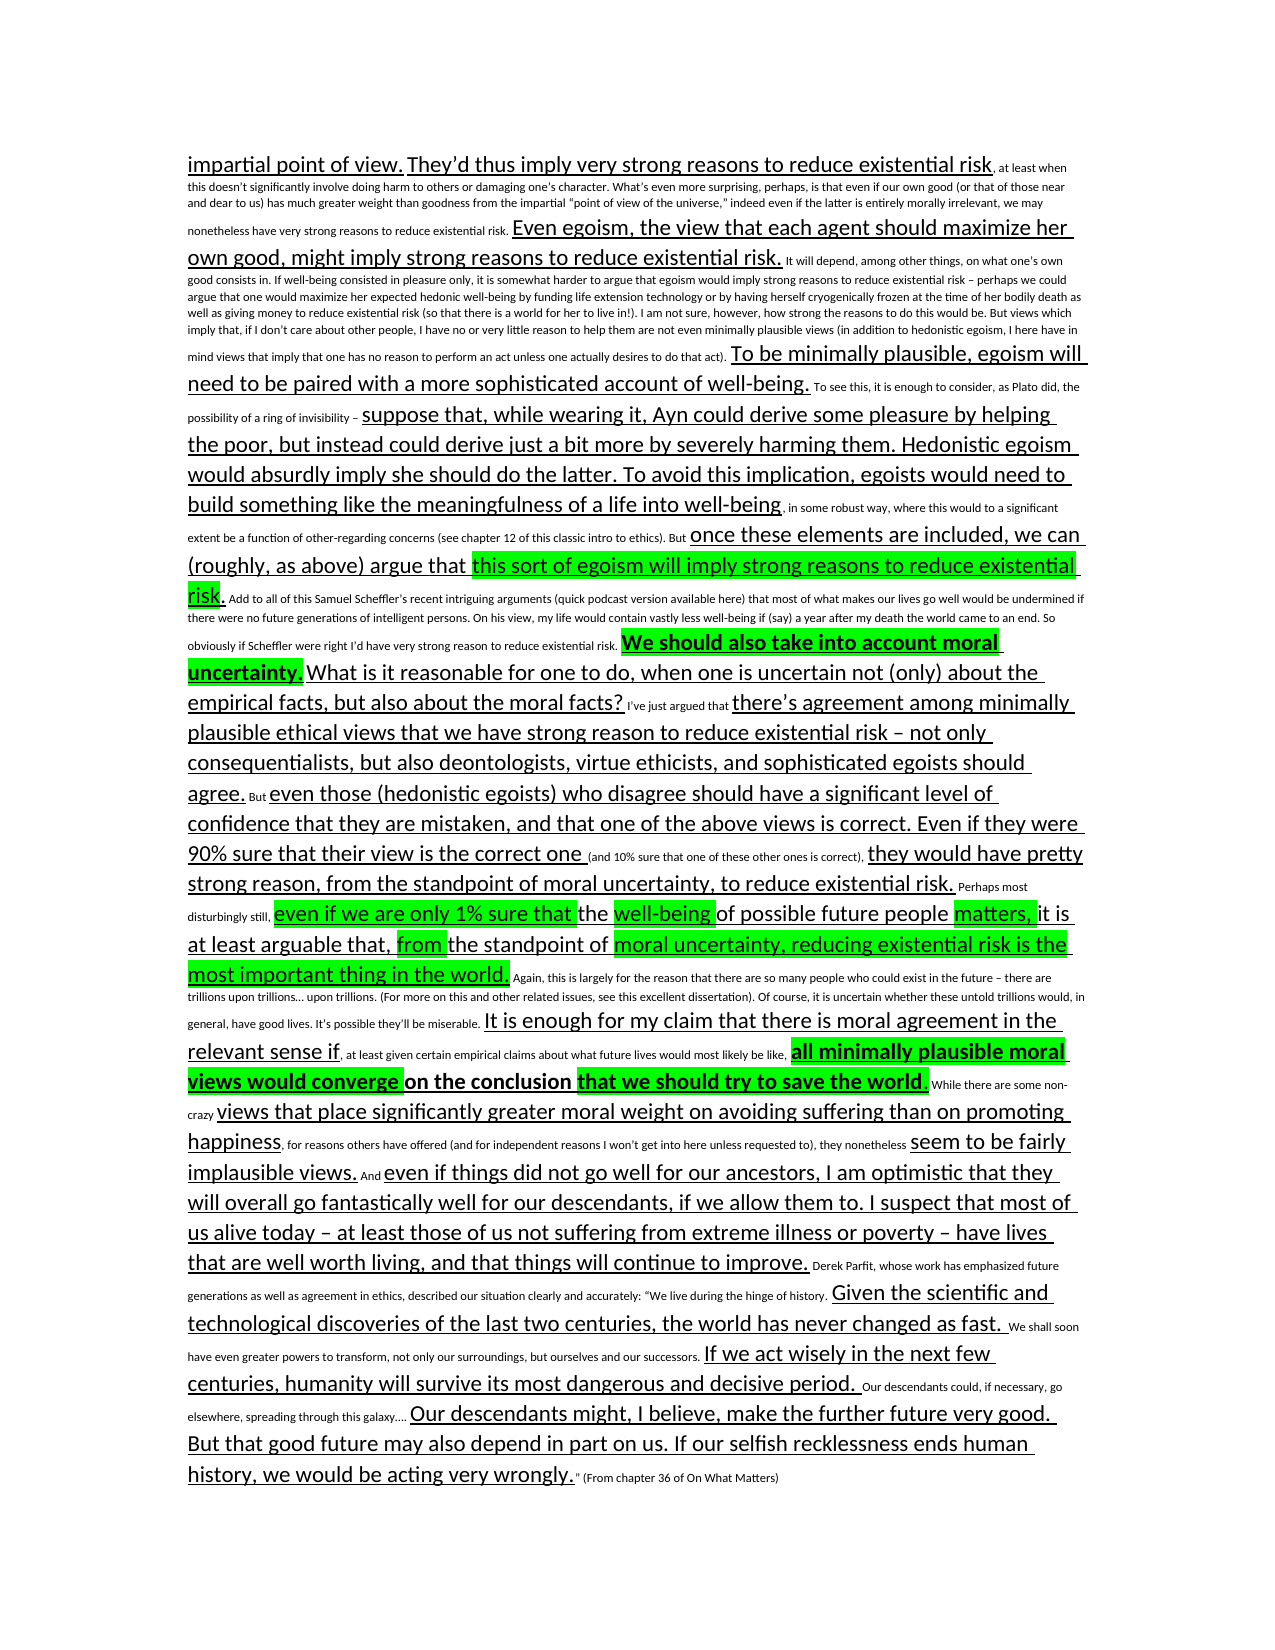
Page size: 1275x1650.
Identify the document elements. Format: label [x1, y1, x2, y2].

text [187, 150, 1087, 1488]
